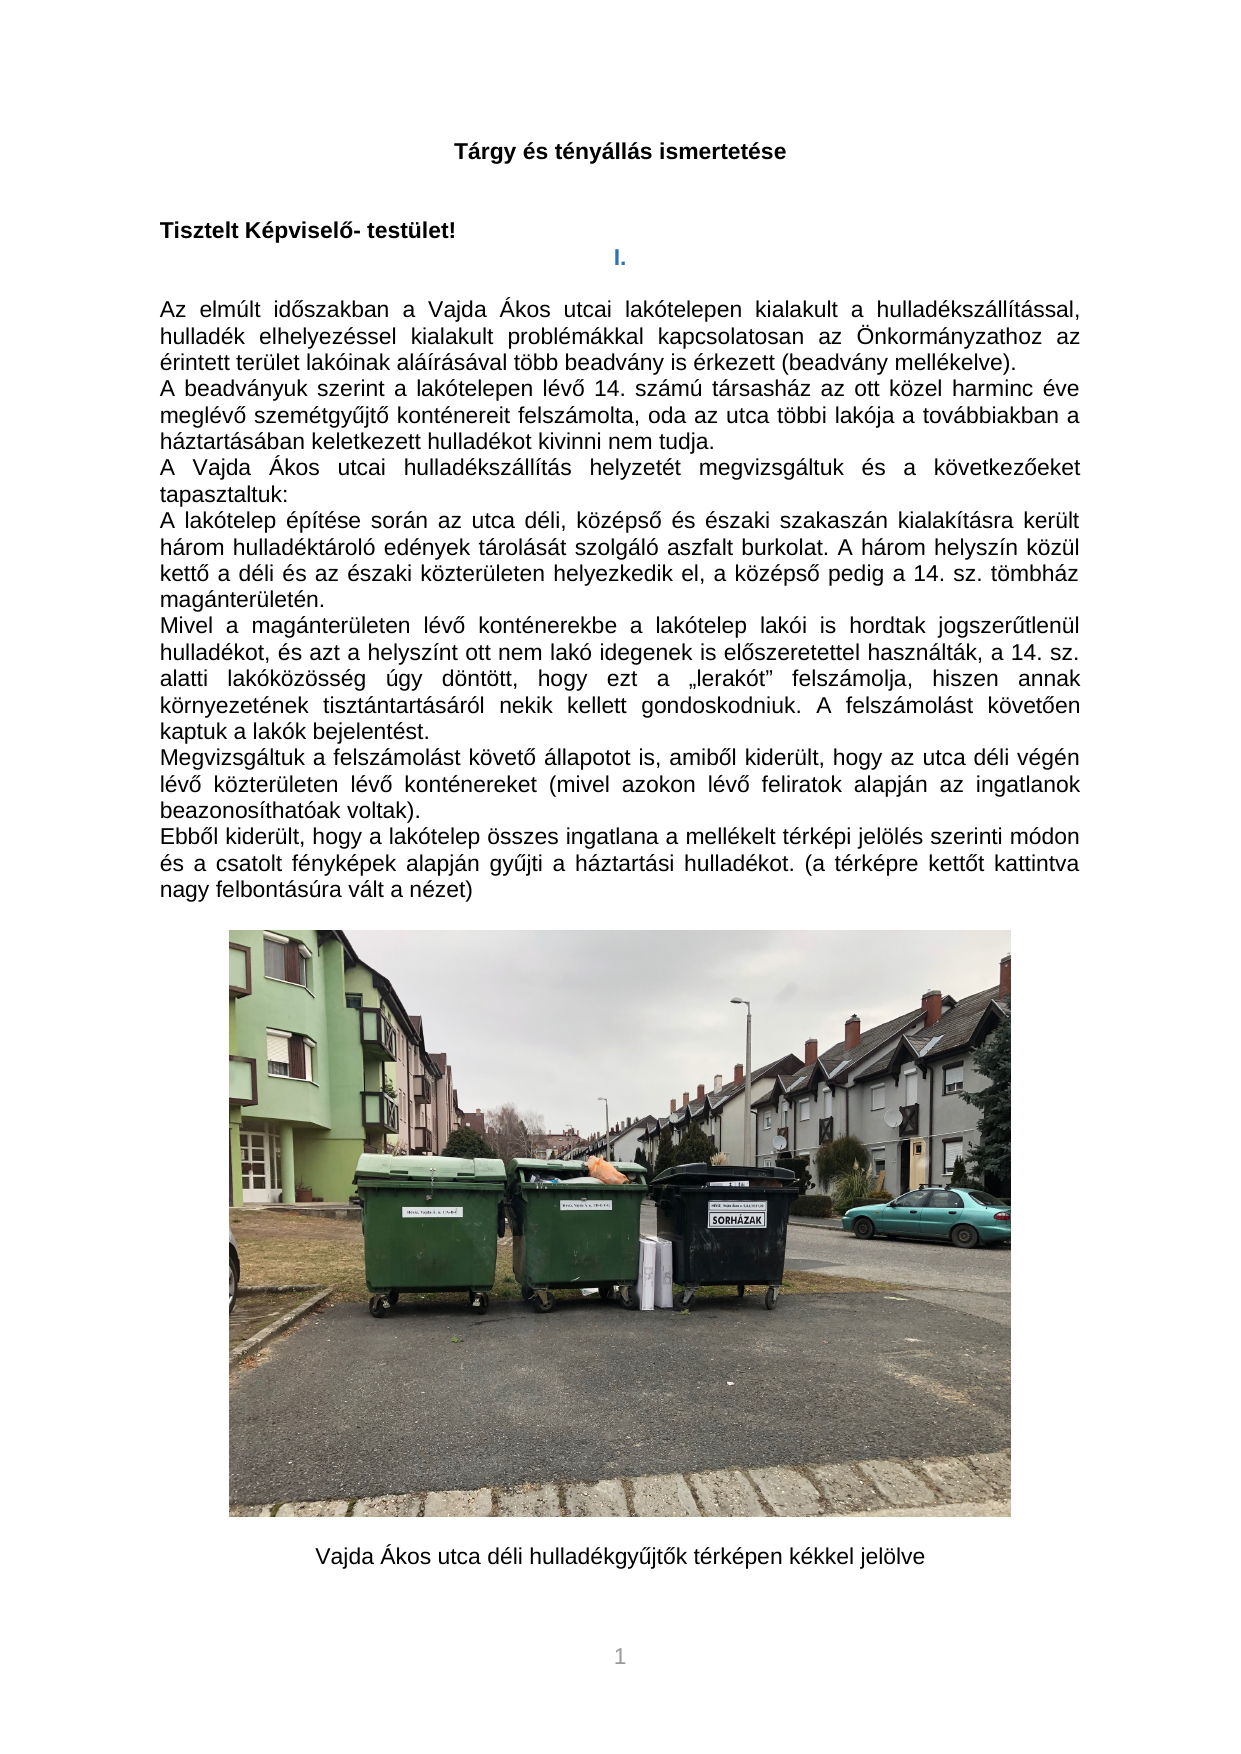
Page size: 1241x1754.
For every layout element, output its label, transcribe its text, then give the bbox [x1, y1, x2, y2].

text Vajda Ákos utca déli hulladékgyűjtők térképen kékkel jelölve [159, 1543, 1081, 1569]
picture [229, 930, 1011, 1517]
text Az elmúlt időszakban a Vajda Ákos utcai lakótelepen kialakult a hulladékszállítással, hulladék elhelyezéssel kialakult problémákkal kapcsolatosan az Önkormányzathoz az érintett terület lakóinak aláírásával több beadvány is érkezett (beadvány mellékelve). [159, 296, 1081, 375]
text Mivel a magánterületen lévő konténerekbe a lakótelep lakói is hordtak jogszerűtlenül hulladékot, és azt a helyszínt ott nem lakó idegenek is előszeretettel használták, a 14. sz. alatti lakóközösség úgy döntött, hogy ezt a „lerakót” felszámolja, hiszen annak környezetének tisztántartásáról nekik kellett gondoskodniuk. A felszámolást követően kaptuk a lakók bejelentést. [159, 612, 1081, 744]
text Ebből kiderült, hogy a lakótelep összes ingatlana a mellékelt térképi jelölés szerinti módon és a csatolt fényképek alapján gyűjti a háztartási hulladékot. (a térképre kettőt kattintva nagy felbontásúra vált a nézet) [159, 823, 1081, 902]
text Megvizsgáltuk a felszámolást követő állapotot is, amiből kiderült, hogy az utca déli végén lévő közterületen lévő konténereket (mivel azokon lévő feliratok alapján az ingatlanok beazonosíthatóak voltak). [159, 744, 1081, 823]
text I. [159, 243, 1081, 270]
text Tisztelt Képviselő- testület! [159, 217, 1081, 243]
text A lakótelep építése során az utca déli, középső és északi szakaszán kialakításra került három hulladéktároló edények tárolását szolgáló aszfalt burkolat. A három helyszín közül kettő a déli és az északi közterületen helyezkedik el, a középső pedig a 14. sz. tömbház magánterületén. [159, 507, 1081, 612]
text Tárgy és tényállás ismertetése [159, 138, 1081, 164]
text A Vajda Ákos utcai hulladékszállítás helyzetét megvizsgáltuk és a következőeket tapasztaltuk: [159, 454, 1081, 507]
text A beadványuk szerint a lakótelepen lévő 14. számú társasház az ott közel harminc éve meglévő szemétgyűjtő konténereit felszámolta, oda az utca többi lakója a továbbiakban a háztartásában keletkezett hulladékot kivinni nem tudja. [159, 375, 1081, 454]
